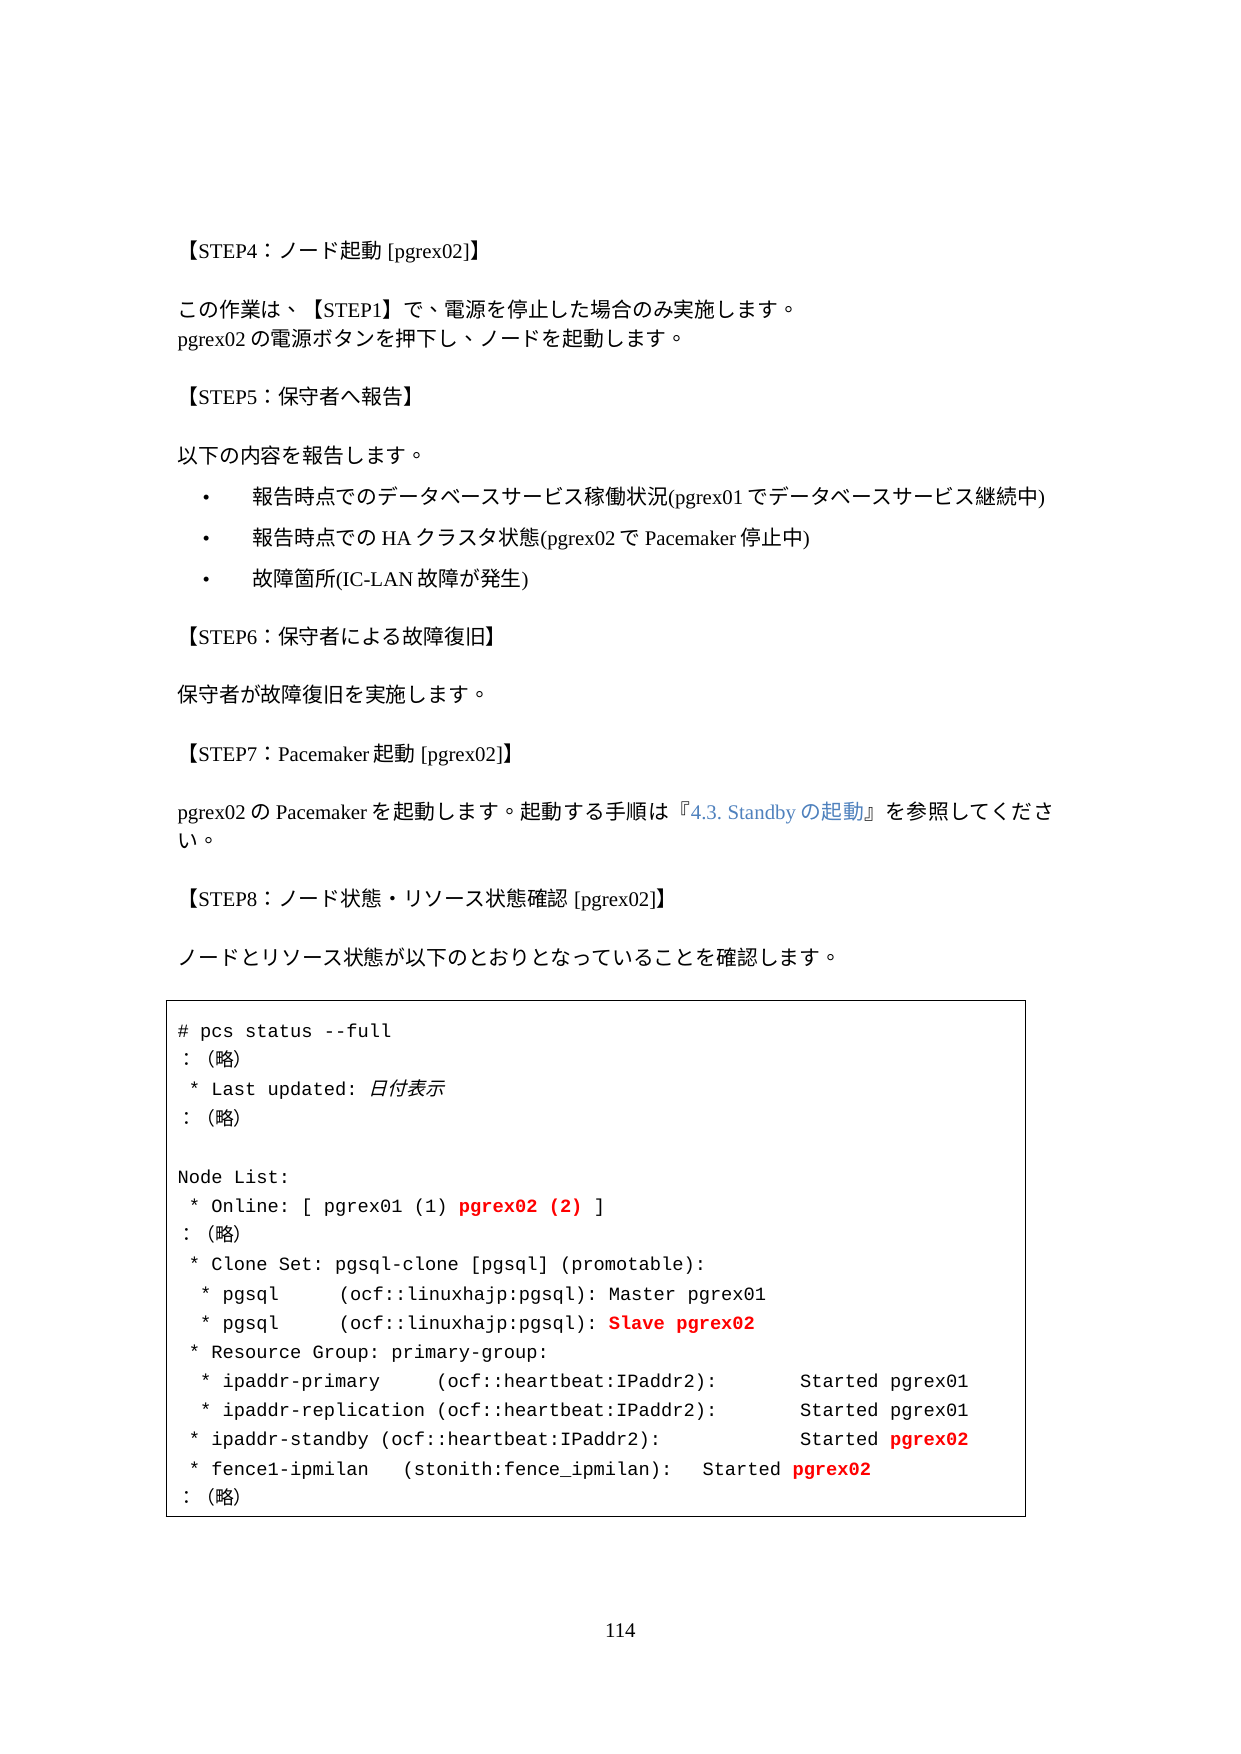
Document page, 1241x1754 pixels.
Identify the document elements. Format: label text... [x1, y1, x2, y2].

text 【STEP8：ノード状態・リソース状態確認 [pgrex02]】 [177, 884, 1054, 913]
text ノードとリソース状態が以下のとおりとなっていることを確認します。 [177, 942, 1054, 971]
table_header # pcs status --full ：（略） * Last updated: 日付表示 ：（略） Node List: * Online: [ pgrex01 (1) pgrex02 (2) ] ：（略） * Clone Set: pgsql-clone [pgsql] (promotable): * pgsql (ocf::linuxhajp:pgsql): Master pgrex01 * pgsql (ocf::linuxhajp:pgsql): Slave pgrex02 * Resource Group: primary-group: * ipaddr-primary (ocf::heartbeat:IPaddr2): Started pgrex01 * ipaddr-replication (ocf::heartbeat:IPaddr2): Started pgrex01 * ipaddr-standby (ocf::heartbeat:IPaddr2): Started pgrex02 * fence1-ipmilan (stonith:fence_ipmilan): Started pgrex02 ：（略） [167, 1001, 1025, 1516]
list 報告時点でのHAクラスタ状態(pgrex02でPacemaker停止中) [202, 523, 1063, 551]
text 以下の内容を報告します。 [177, 440, 1054, 469]
text 保守者が故障復旧を実施します。 [177, 679, 1054, 709]
text pgrex02の電源ボタンを押下し、ノードを起動します。 [177, 323, 1054, 353]
list 故障箇所(IC-LAN故障が発生) [202, 564, 1063, 592]
list 報告時点でのデータベースサービス稼働状況(pgrex01でデータベースサービス継続中) [202, 482, 1063, 510]
text 【STEP7：Pacemaker起動 [pgrex02]】 [177, 738, 1054, 767]
text 【STEP6：保守者による故障復旧】 [177, 621, 1054, 650]
text この作業は、【STEP1】で、電源を停止した場合のみ実施します。 [177, 294, 1054, 323]
text 【STEP4：ノード起動 [pgrex02]】 [177, 236, 1054, 265]
text 【STEP5：保守者へ報告】 [177, 382, 1054, 411]
text pgrex02のPacemakerを起動します。起動する手順は『4.3. Standbyの起動』を参照してください。 [177, 796, 1054, 854]
